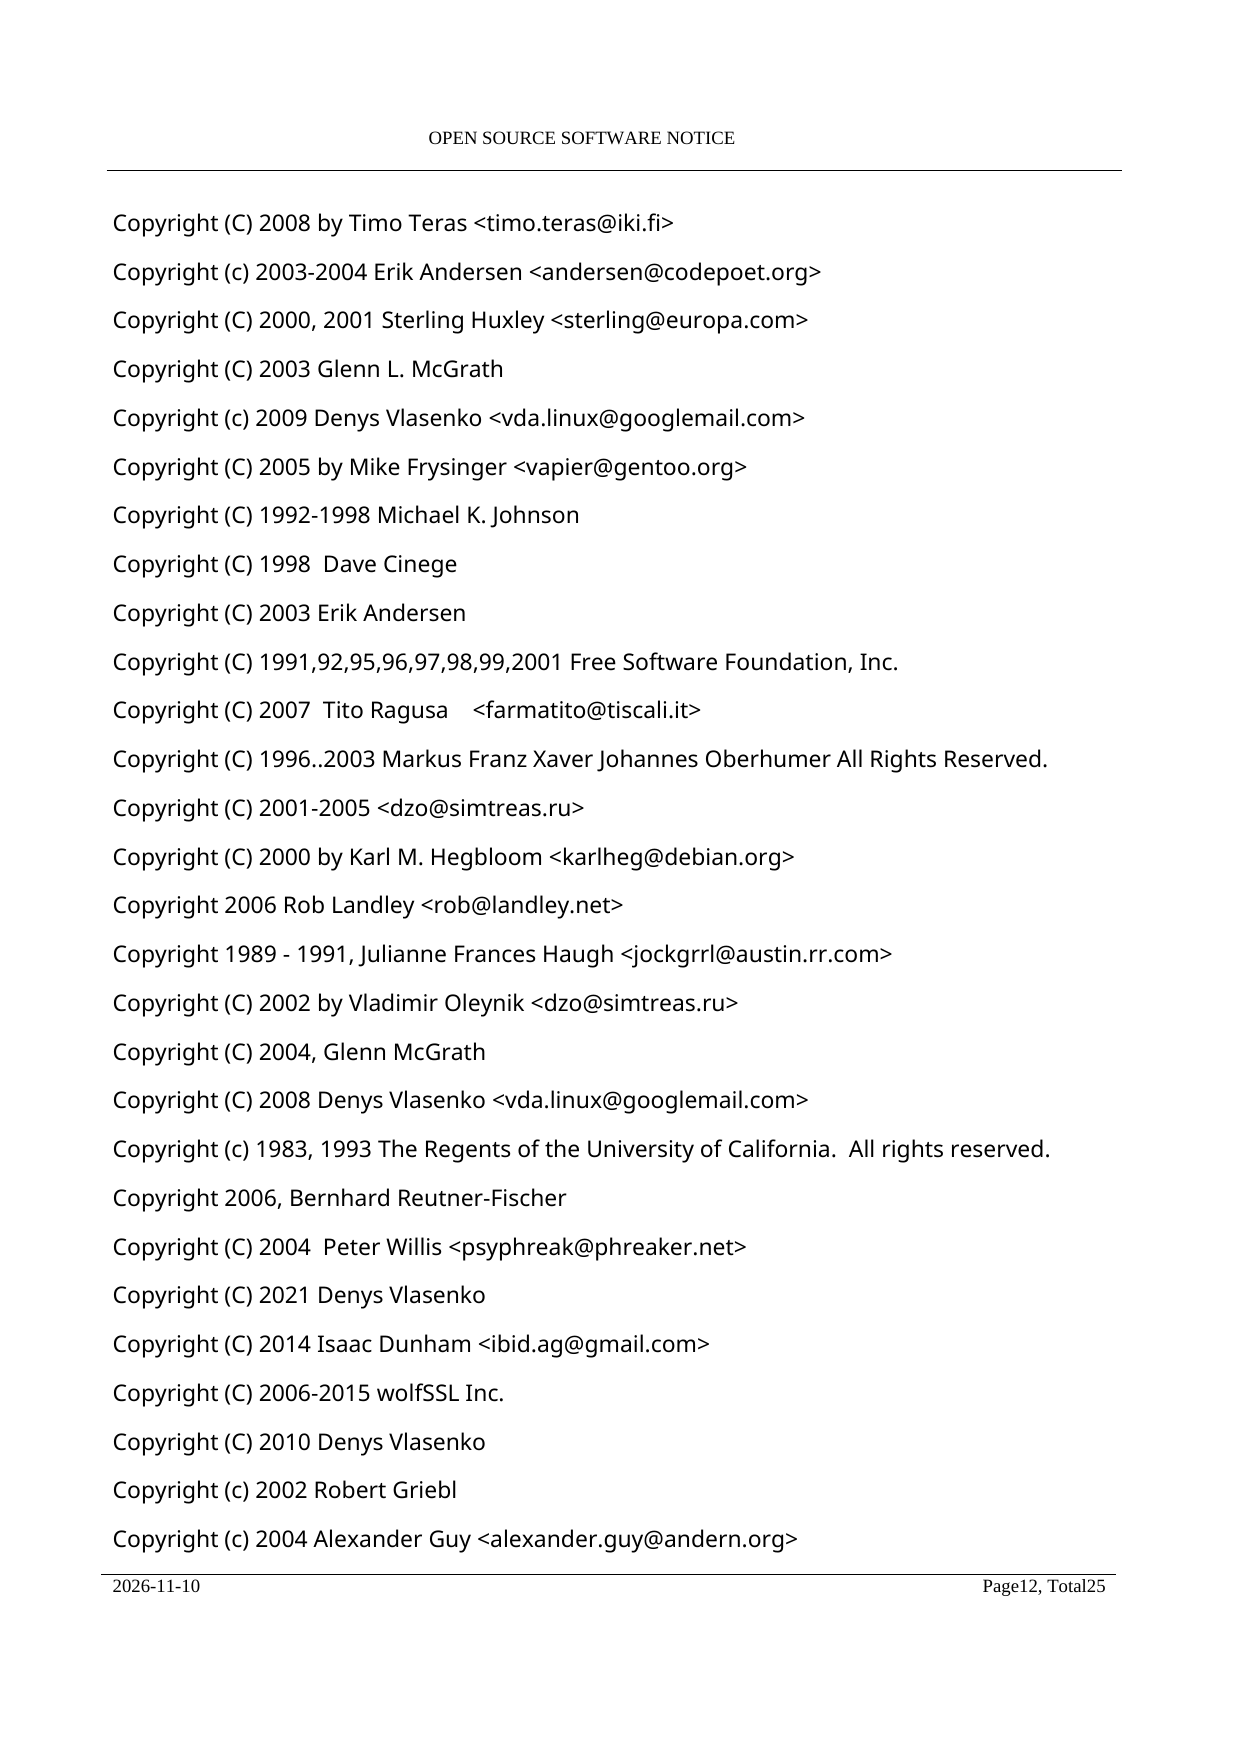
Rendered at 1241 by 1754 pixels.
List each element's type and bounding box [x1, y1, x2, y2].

text [112, 206, 1128, 1555]
